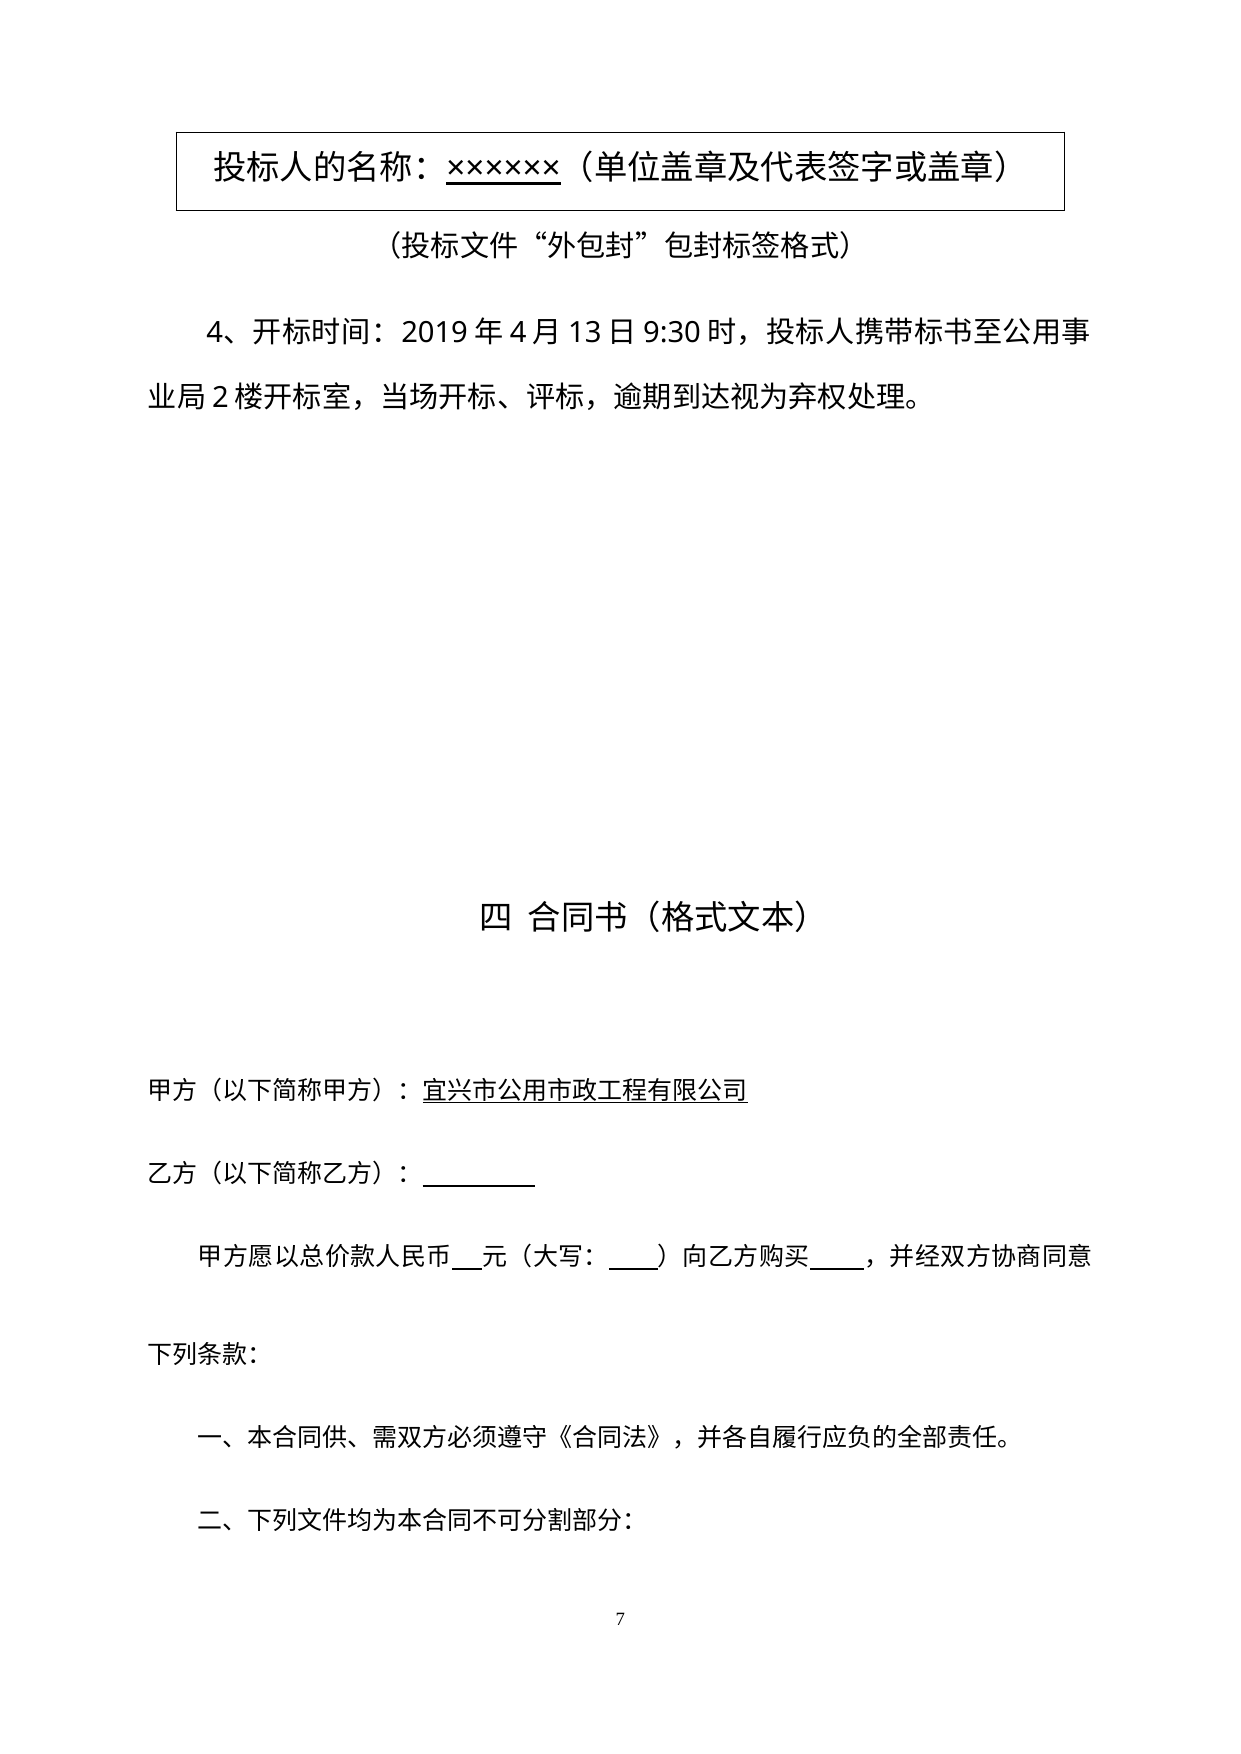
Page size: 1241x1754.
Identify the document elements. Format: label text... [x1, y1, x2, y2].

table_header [177, 133, 1064, 210]
text 甲方（以下简称甲方）：宜兴市公用市政工程有限公司 [148, 1056, 1092, 1121]
text 四 合同书（格式文本） [148, 882, 1092, 947]
text 二、下列文件均为本合同不可分割部分： [148, 1486, 1092, 1551]
text 甲方愿以总价款人民币 元（大写： ）向乙方购买 ，并经双方协商同意下列条款： [148, 1222, 1092, 1385]
text 一、本合同供、需双方必须遵守《合同法》，并各自履行应负的全部责任。 [148, 1403, 1092, 1468]
text （投标文件“外包封”包封标签格式） [148, 211, 1092, 276]
text 4、开标时间：2019年4月13日9:30时，投标人携带标书至公用事业局2楼开标室，当场开标、评标，逾期到达视为弃权处理。 [148, 297, 1092, 427]
text 乙方（以下简称乙方）： [148, 1139, 1092, 1204]
